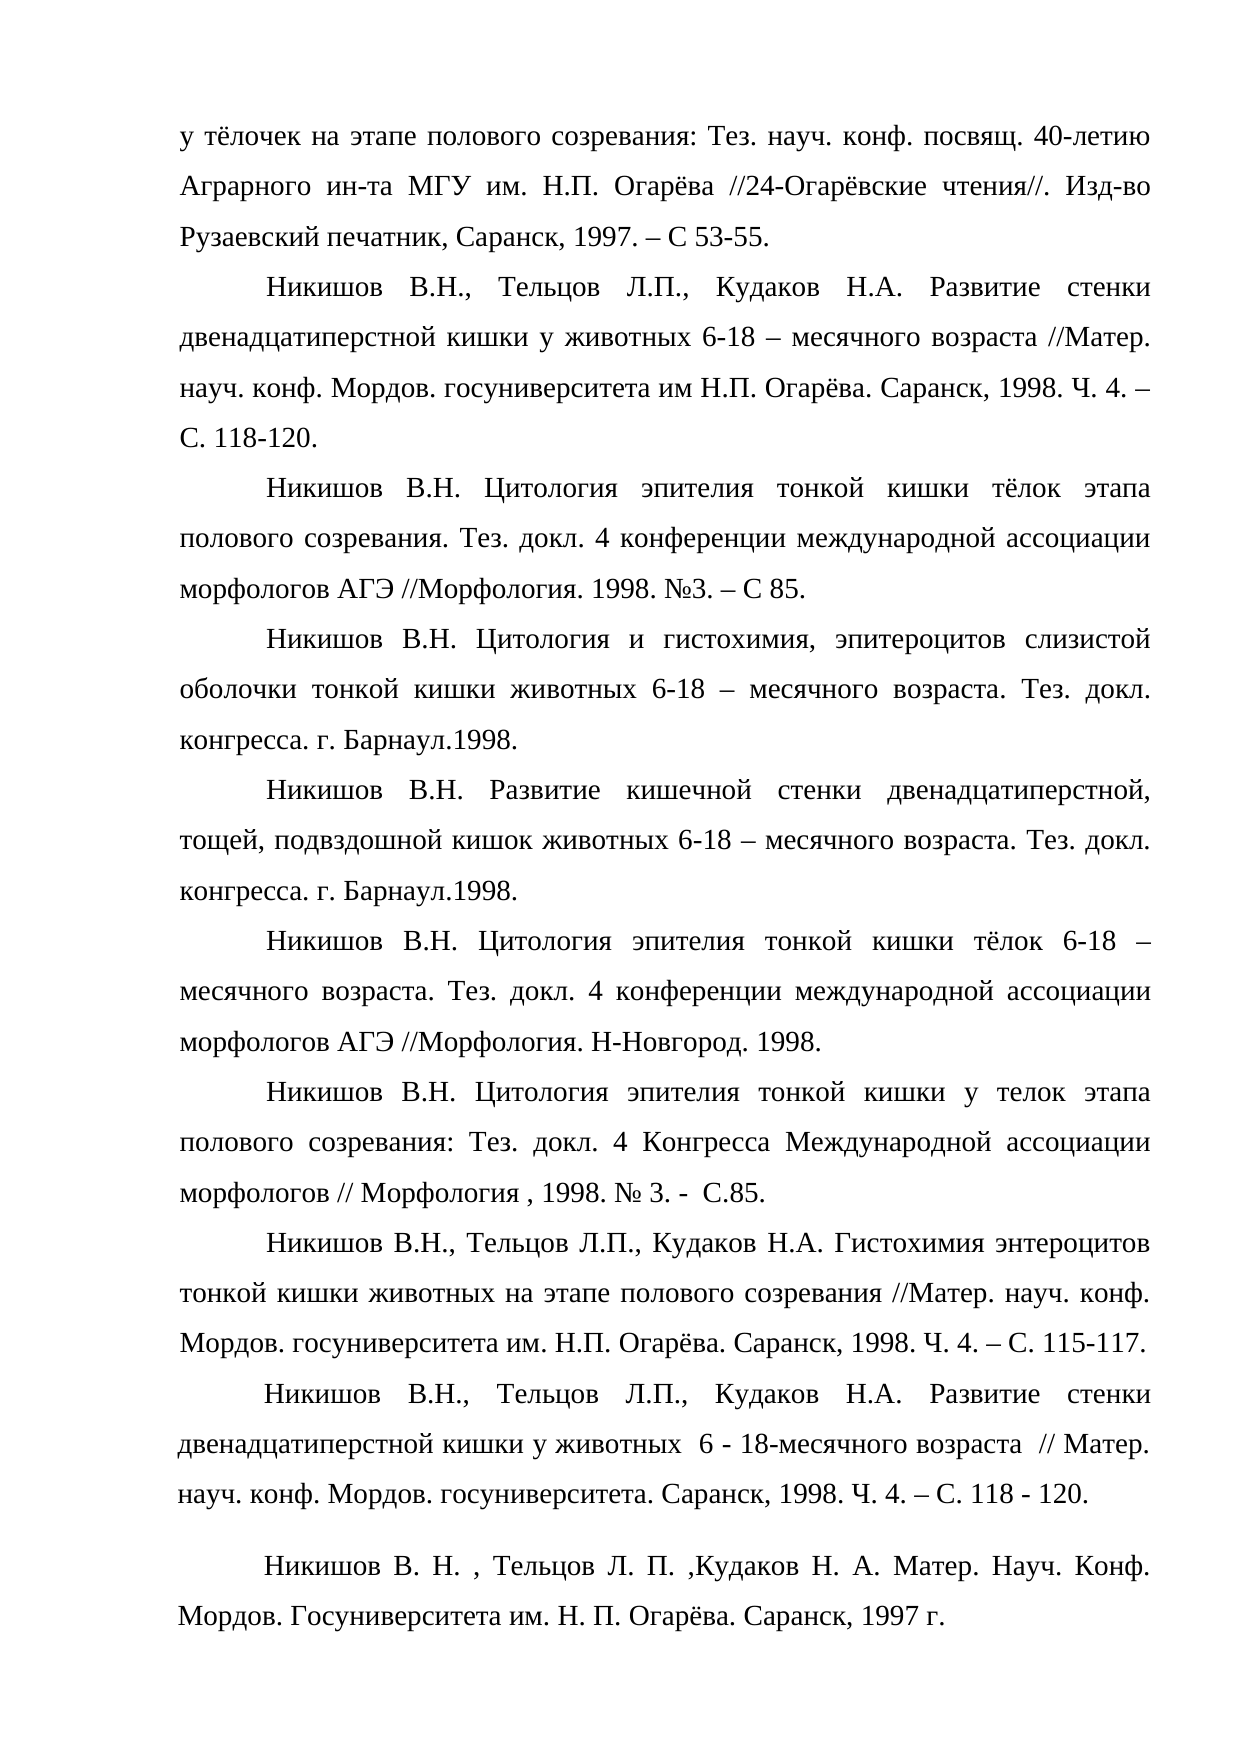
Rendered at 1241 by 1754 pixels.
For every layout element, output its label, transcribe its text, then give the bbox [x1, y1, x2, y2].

text Никишов В.Н. Цитология эпителия тонкой кишки тёлок этапа полового созревания. Тез. докл. 4 конференции международной ассоциации морфологов АГЭ //Морфология. 1998. №3. – С 85. [179, 470, 1152, 604]
text Никишов В.Н., Тельцов Л.П., Кудаков Н.А. Гистохимия энтероцитов тонкой кишки животных на этапе полового созревания //Матер. науч. конф. Мордов. госуниверситета им. Н.П. Огарёва. Саранск, 1998. Ч. 4. – С. 115-117. [179, 1225, 1152, 1359]
text Никишов В.Н., Тельцов Л.П., Кудаков Н.А. Развитие стенки двенадцатиперстной кишки у животных 6 - 18-месячного возраста // Матер. науч. конф. Мордов. госуниверситета. Саранск, 1998. Ч. 4. – С. 118 - 120. [177, 1376, 1152, 1510]
text Никишов В. Н. , Тельцов Л. П. ,Кудаков Н. А. Матер. Науч. Конф. Мордов. Госуниверситета им. Н. П. Огарёва. Саранск, . [177, 1548, 1152, 1632]
text Никишов В.Н. Развитие кишечной стенки двенадцатиперстной, тощей, подвздошной кишок животных 6-18 – месячного возраста. Тез. докл. конгресса. г. Барнаул.1998. [179, 772, 1152, 906]
text Никишов В.Н. Цитология и гистохимия, эпитероцитов слизистой оболочки тонкой кишки животных 6-18 – месячного возраста. Тез. докл. конгресса. г. Барнаул.1998. [179, 621, 1152, 755]
text Никишов В.Н. Цитология эпителия тонкой кишки у телок этапа полового созревания: Тез. докл. 4 Конгресса Международной ассоциации морфологов // Морфология , 1998. № 3. - С.85. [179, 1074, 1152, 1208]
text Никишов В.Н. Цитология эпителия тонкой кишки тёлок 6-18 – месячного возраста. Тез. докл. 4 конференции международной ассоциации морфологов АГЭ //Морфология. Н-Новгород. 1998. [179, 923, 1152, 1057]
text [179, 118, 1152, 252]
text Никишов В.Н., Тельцов Л.П., Кудаков Н.А. Развитие стенки двенадцатиперстной кишки у животных 6-18 – месячного возраста //Матер. науч. конф. Мордов. госуниверситета им Н.П. Огарёва. Саранск, 1998. Ч. 4. – С. 118-120. [179, 269, 1152, 453]
